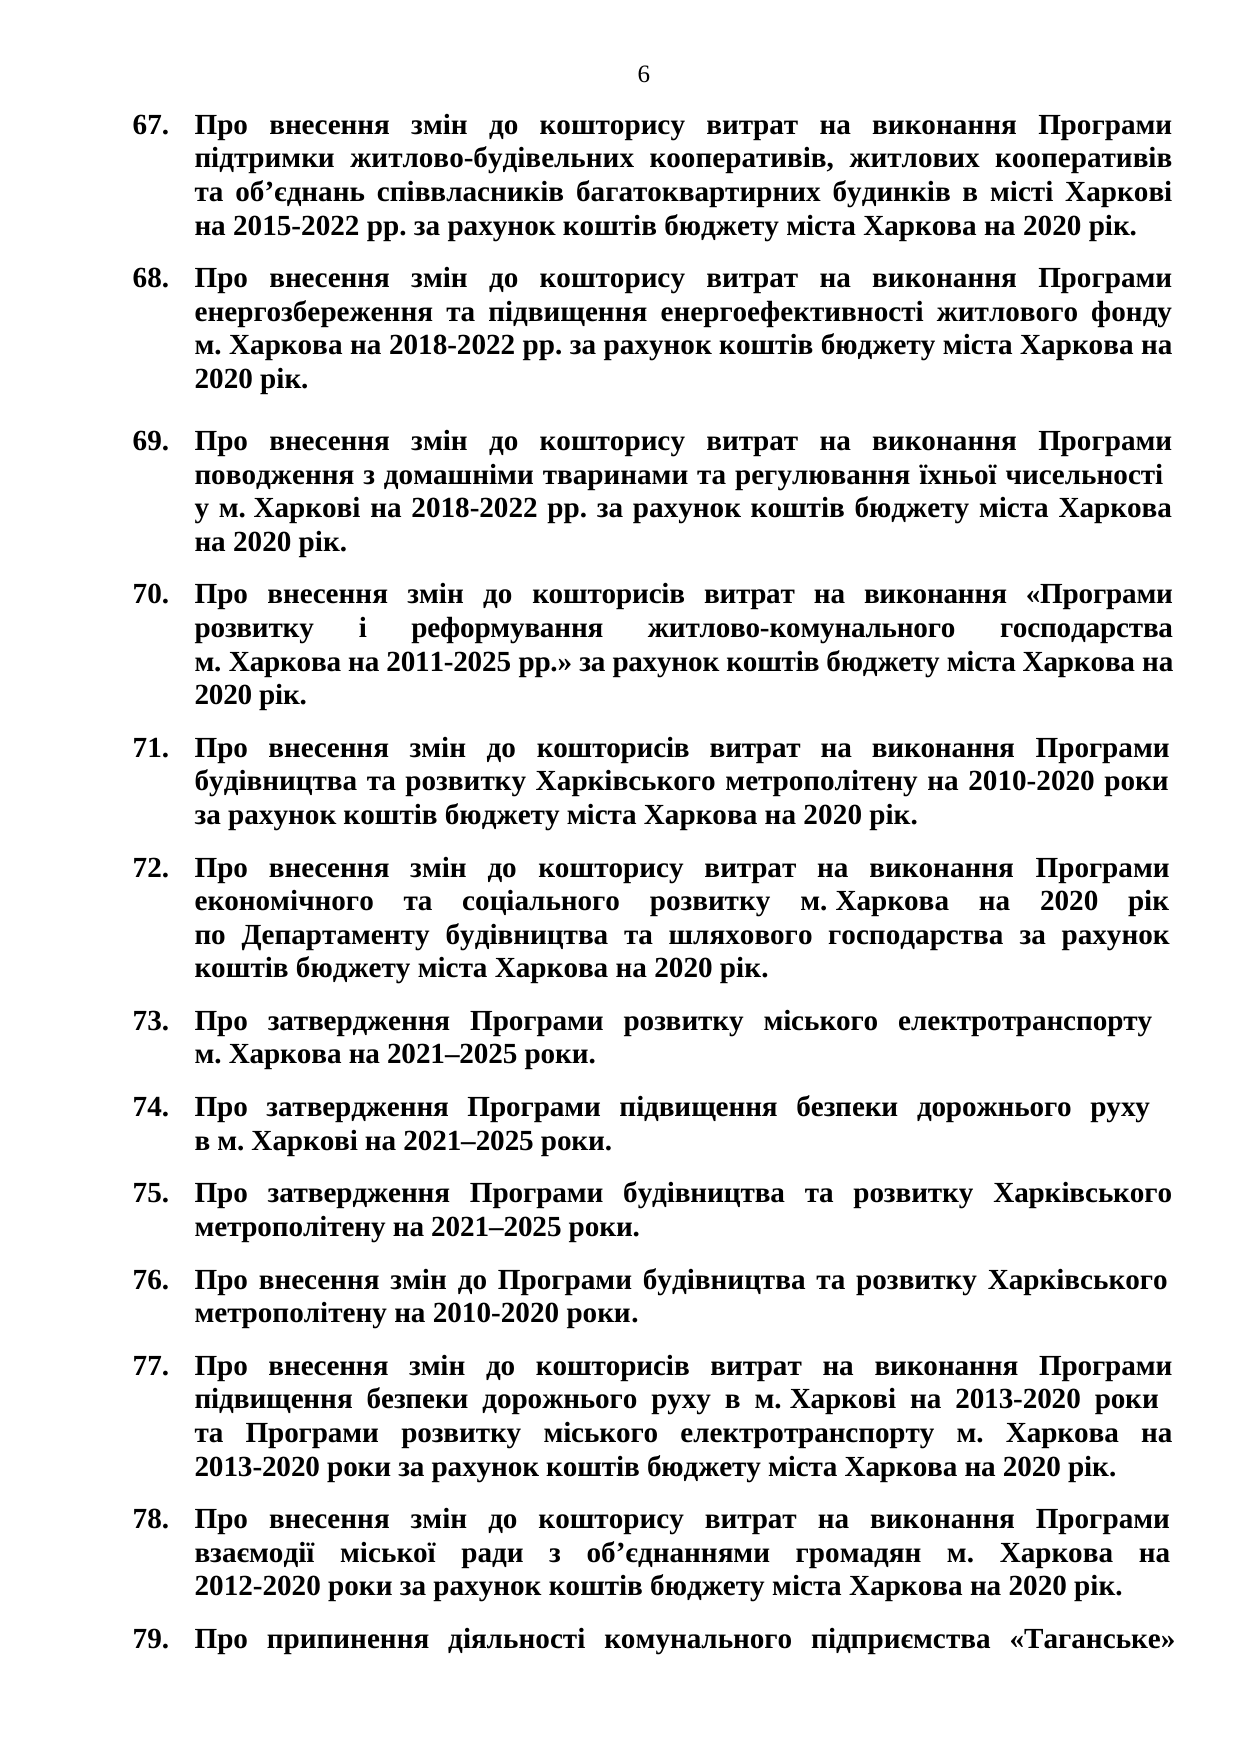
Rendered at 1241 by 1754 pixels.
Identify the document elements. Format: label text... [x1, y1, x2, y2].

table_cell [121, 260, 183, 423]
table_cell [121, 1003, 183, 1089]
table_cell Про внесення змін до кошторису витрат на виконання Програми взаємодії міської ради з об’єднаннями громадян м. Харкова на 2012-2020 роки за рахунок коштів бюджету міста Харкова на 2020 рік. [183, 1501, 1184, 1621]
table_cell [121, 107, 183, 260]
table_cell Про внесення змін до кошторису витрат на виконання Програми економічного та соціального розвитку м. Харкова на 2020 рік по Департаменту будівництва та шляхового господарства за рахунок коштів бюджету міста Харкова на 2020 рік. [183, 850, 1184, 1003]
table_cell Про внесення змін до кошторисів витрат на виконання «Програми розвитку і реформування житлово-комунального господарства м. Харкова на 2011-2025 рр.» за рахунок коштів бюджету міста Харкова на 2020 рік. [183, 577, 1184, 730]
table_cell Про затвердження Програми підвищення безпеки дорожнього руху в м. Харкові на 2021–2025 роки. [183, 1089, 1184, 1176]
table_cell [121, 1262, 183, 1348]
table_cell Про внесення змін до кошторисів витрат на виконання Програми будівництва та розвитку Харківського метрополітену на 2010-2020 роки за рахунок коштів бюджету міста Харкова на 2020 рік. [183, 730, 1184, 850]
table_cell [121, 850, 183, 1003]
table_cell Про внесення змін до кошторису витрат на виконання Програми енергозбереження та підвищення енергоефективності житлового фонду м. Харкова на 2018-2022 рр. за рахунок коштів бюджету міста Харкова на 2020 рік. [183, 260, 1184, 423]
table_cell [121, 1176, 183, 1262]
table_cell [121, 730, 183, 850]
table_cell Про затвердження Програми будівництва та розвитку Харківського метрополітену на 2021–2025 роки. [183, 1176, 1184, 1262]
table_cell [121, 1348, 183, 1501]
table_cell Про внесення змін до кошторисів витрат на виконання Програми підвищення безпеки дорожнього руху в м. Харкові на 2013-2020 роки та Програми розвитку міського електротранспорту м. Харкова на 2013-2020 роки за рахунок коштів бюджету міста Харкова на 2020 рік. [183, 1348, 1184, 1501]
table_cell [121, 1501, 183, 1621]
table_cell Про внесення змін до Програми будівництва та розвитку Харківського метрополітену на 2010-2020 роки. [183, 1262, 1184, 1348]
table_cell [121, 1621, 183, 1655]
table_cell Про внесення змін до кошторису витрат на виконання Програми поводження з домашніми тваринами та регулювання їхньої чисельності у м. Харкові на 2018-2022 рр. за рахунок коштів бюджету міста Харкова на 2020 рік. [183, 423, 1184, 577]
table_cell Про внесення змін до кошторису витрат на виконання Програми підтримки житлово-будівельних кооперативів, житлових кооперативів та об’єднань співвласників багатоквартирних будинків в місті Харкові на 2015-2022 рр. за рахунок коштів бюджету міста Харкова на 2020 рік. [183, 107, 1184, 260]
table_cell Про затвердження Програми розвитку міського електротранспорту м. Харкова на 2021–2025 роки. [183, 1003, 1184, 1089]
table_cell [121, 577, 183, 730]
table_cell [121, 423, 183, 577]
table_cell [183, 1621, 1184, 1655]
table_cell [121, 1089, 183, 1176]
